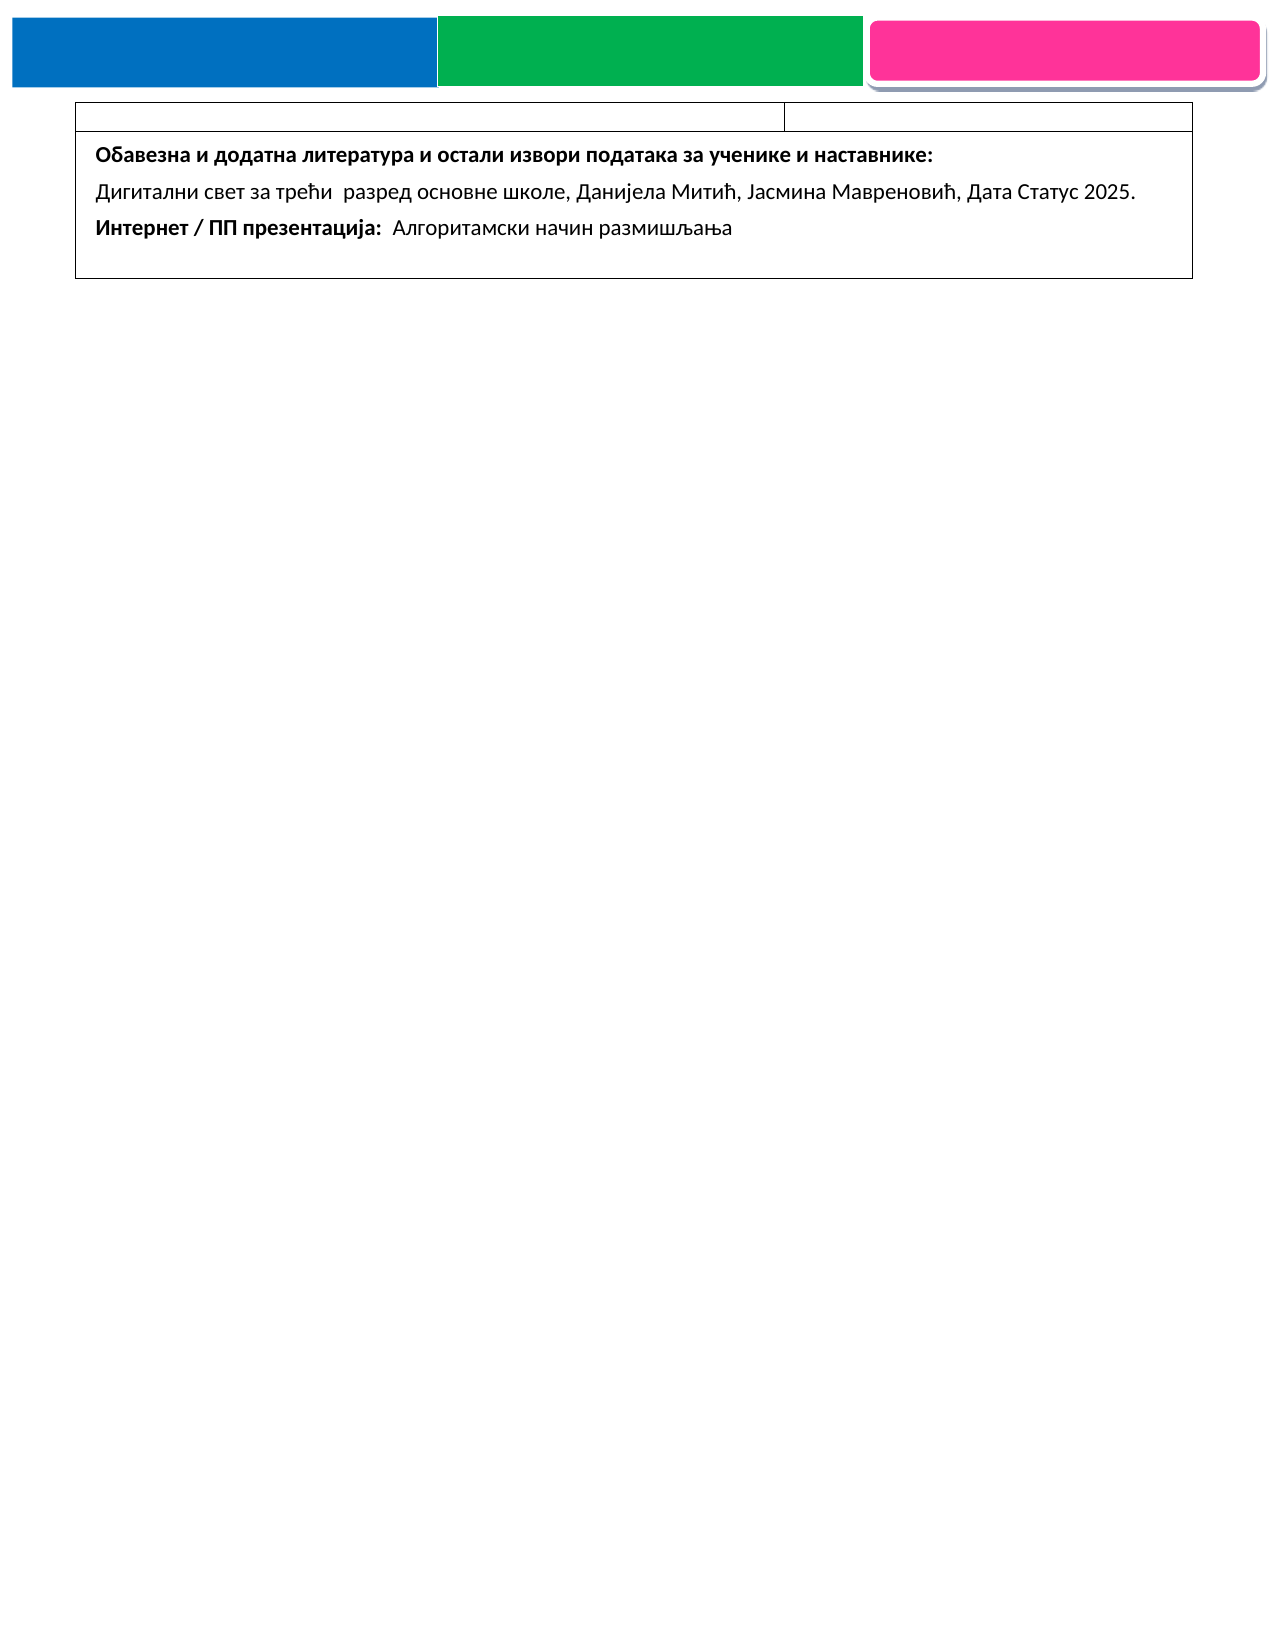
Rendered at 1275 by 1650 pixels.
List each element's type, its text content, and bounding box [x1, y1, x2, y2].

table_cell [76, 103, 784, 131]
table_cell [785, 103, 1192, 131]
table_cell Обавезна и додатна литература и остали извори података за ученике и наставнике: Дигитални свет за трећи разред основне школе, Данијела Митић, Јасмина Мавреновић, Дата Статус 2025. Интернет / ПП презентација: Алгоритамски начин размишљања [76, 132, 1192, 278]
